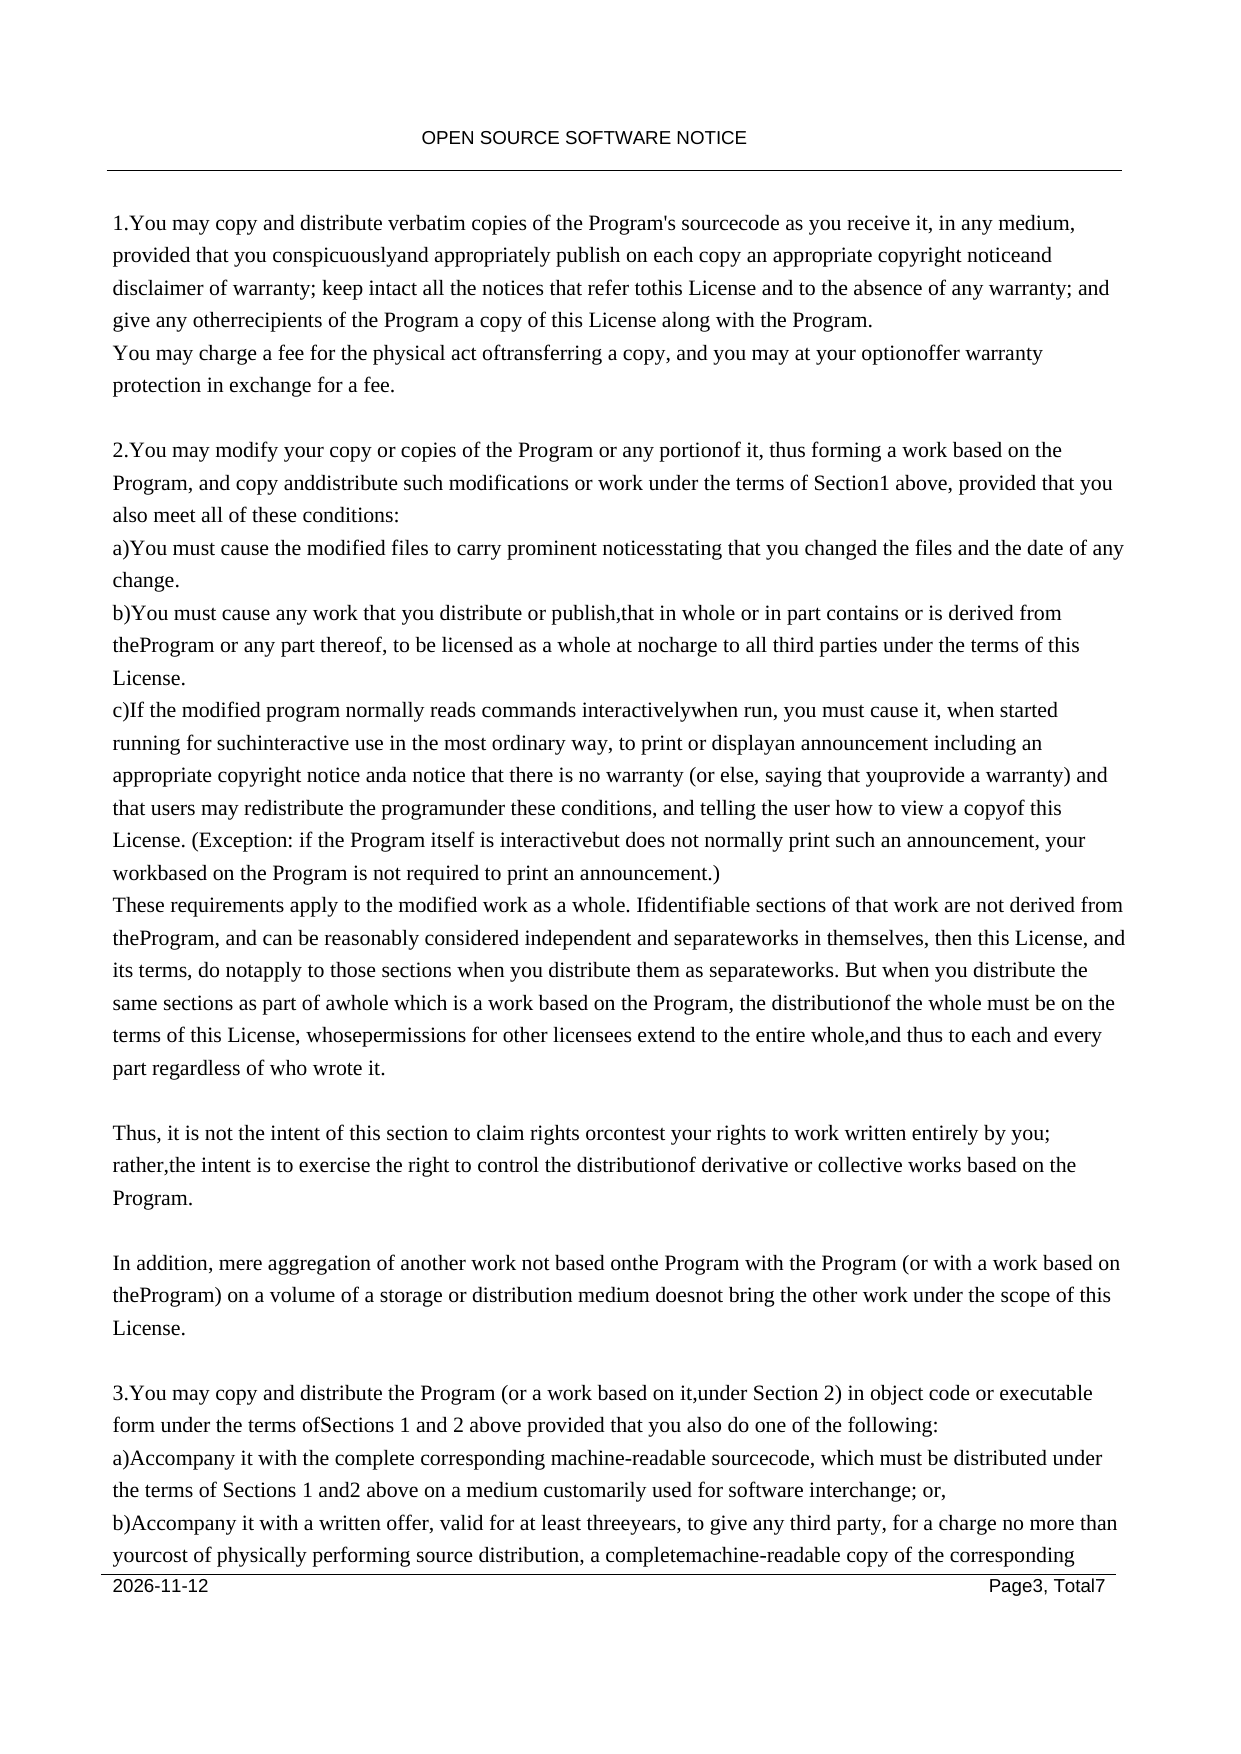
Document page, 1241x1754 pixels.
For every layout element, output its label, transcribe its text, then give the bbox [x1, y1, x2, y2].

text a)Accompany it with the complete corresponding machine-readable sourcecode, which must be distributed under the terms of Sections 1 and2 above on a medium customarily used for software interchange; or, [112, 1441, 1128, 1506]
text These requirements apply to the modified work as a whole. Ifidentifiable sections of that work are not derived from theProgram, and can be reasonably considered independent and separateworks in themselves, then this License, and its terms, do notapply to those sections when you distribute them as separateworks. But when you distribute the same sections as part of awhole which is a work based on the Program, the distributionof the whole must be on the terms of this License, whosepermissions for other licensees extend to the entire whole,and thus to each and every part regardless of who wrote it. [112, 889, 1128, 1084]
text c)If the modified program normally reads commands interactivelywhen run, you must cause it, when started running for suchinteractive use in the most ordinary way, to print or displayan announcement including an appropriate copyright notice anda notice that there is no warranty (or else, saying that youprovide a warranty) and that users may redistribute the programunder these conditions, and telling the user how to view a copyof this License. (Exception: if the Program itself is interactivebut does not normally print such an announcement, your workbased on the Program is not required to print an announcement.) [112, 694, 1128, 889]
text You may charge a fee for the physical act oftransferring a copy, and you may at your optionoffer warranty protection in exchange for a fee. [112, 336, 1128, 401]
text 1.You may copy and distribute verbatim copies of the Program's sourcecode as you receive it, in any medium, provided that you conspicuouslyand appropriately publish on each copy an appropriate copyright noticeand disclaimer of warranty; keep intact all the notices that refer tothis License and to the absence of any warranty; and give any otherrecipients of the Program a copy of this License along with the Program. [112, 206, 1128, 336]
text 2.You may modify your copy or copies of the Program or any portionof it, thus forming a work based on the Program, and copy anddistribute such modifications or work under the terms of Section1 above, provided that you also meet all of these conditions: [112, 434, 1128, 531]
text Thus, it is not the intent of this section to claim rights orcontest your rights to work written entirely by you; rather,the intent is to exercise the right to control the distributionof derivative or collective works based on the Program. [112, 1116, 1128, 1214]
text a)You must cause the modified files to carry prominent noticesstating that you changed the files and the date of any change. [112, 531, 1128, 596]
text 3.You may copy and distribute the Program (or a work based on it,under Section 2) in object code or executable form under the terms ofSections 1 and 2 above provided that you also do one of the following: [112, 1376, 1128, 1441]
text In addition, mere aggregation of another work not based onthe Program with the Program (or with a work based on theProgram) on a volume of a storage or distribution medium doesnot bring the other work under the scope of this License. [112, 1246, 1128, 1344]
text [112, 1506, 1128, 1571]
text b)You must cause any work that you distribute or publish,that in whole or in part contains or is derived from theProgram or any part thereof, to be licensed as a whole at nocharge to all third parties under the terms of this License. [112, 596, 1128, 694]
